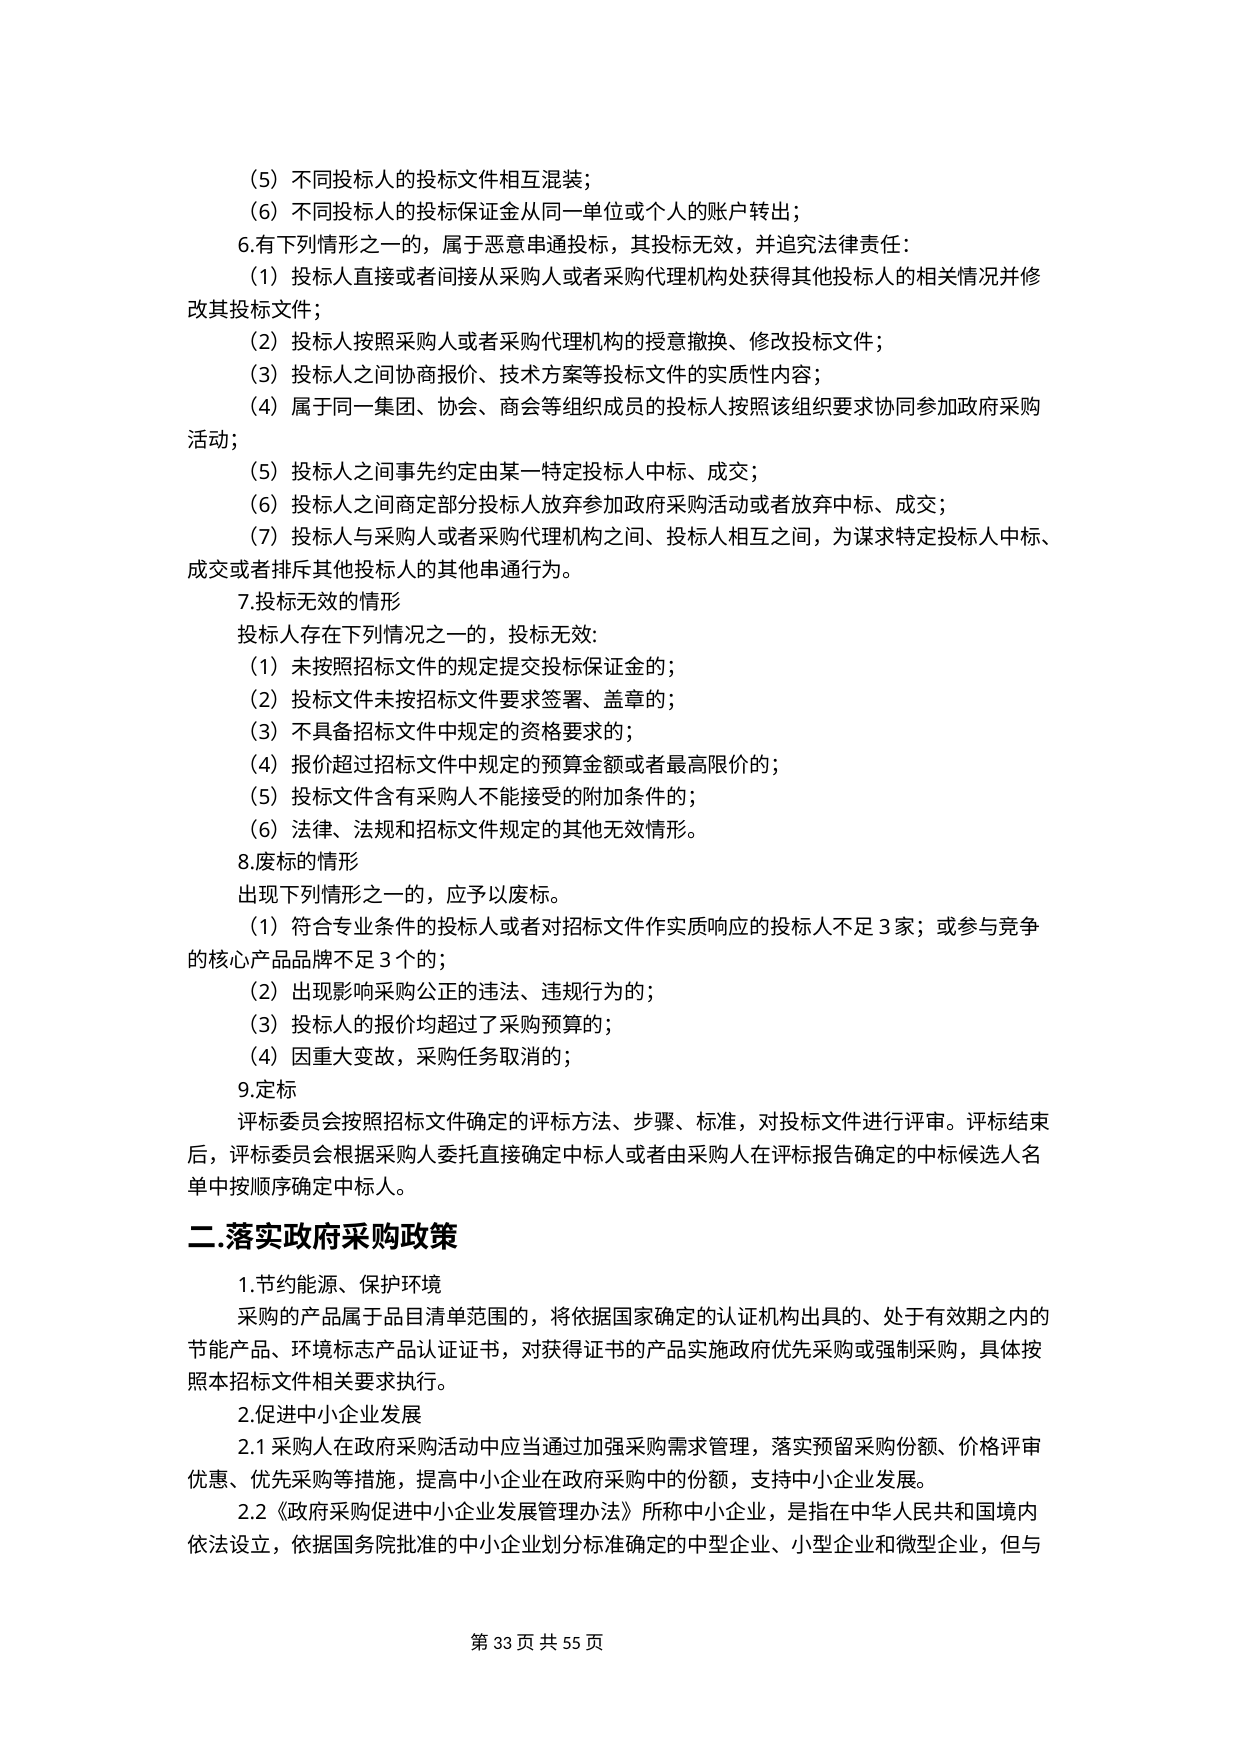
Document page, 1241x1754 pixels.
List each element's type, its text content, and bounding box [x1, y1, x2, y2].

text 2.1采购人在政府采购活动中应当通过加强采购需求管理，落实预留采购份额、价格评审优惠、优先采购等措施，提高中小企业在政府采购中的份额，支持中小企业发展。 [187, 1429, 1053, 1494]
text 2.促进中小企业发展 [187, 1397, 1053, 1429]
text （5）投标人之间事先约定由某一特定投标人中标、成交； [187, 454, 1053, 487]
text （4）报价超过招标文件中规定的预算金额或者最高限价的； [187, 747, 1053, 779]
text （2）投标人按照采购人或者采购代理机构的授意撤换、修改投标文件； [187, 324, 1053, 357]
text （6）法律、法规和招标文件规定的其他无效情形。 [187, 812, 1053, 844]
text （2）投标文件未按招标文件要求签署、盖章的； [187, 682, 1053, 714]
text 二.落实政府采购政策 [187, 1202, 1053, 1267]
text （7）投标人与采购人或者采购代理机构之间、投标人相互之间，为谋求特定投标人中标、成交或者排斥其他投标人的其他串通行为。 [187, 519, 1053, 584]
text 6.有下列情形之一的，属于恶意串通投标，其投标无效，并追究法律责任： [187, 227, 1053, 259]
text （3）投标人的报价均超过了采购预算的； [187, 1007, 1053, 1039]
text （4）属于同一集团、协会、商会等组织成员的投标人按照该组织要求协同参加政府采购活动； [187, 389, 1053, 454]
text （1）未按照招标文件的规定提交投标保证金的； [187, 649, 1053, 682]
text 出现下列情形之一的，应予以废标。 [187, 877, 1053, 909]
text 9.定标 [187, 1072, 1053, 1104]
text 采购的产品属于品目清单范围的，将依据国家确定的认证机构出具的、处于有效期之内的节能产品、环境标志产品认证证书，对获得证书的产品实施政府优先采购或强制采购，具体按照本招标文件相关要求执行。 [187, 1299, 1053, 1397]
text 评标委员会按照招标文件确定的评标方法、步骤、标准，对投标文件进行评审。评标结束后，评标委员会根据采购人委托直接确定中标人或者由采购人在评标报告确定的中标候选人名单中按顺序确定中标人。 [187, 1104, 1053, 1202]
text 8.废标的情形 [187, 844, 1053, 877]
text （6）不同投标人的投标保证金从同一单位或个人的账户转出； [187, 194, 1053, 227]
text （3）投标人之间协商报价、技术方案等投标文件的实质性内容； [187, 357, 1053, 389]
text （4）因重大变故，采购任务取消的； [187, 1039, 1053, 1072]
text （1）符合专业条件的投标人或者对招标文件作实质响应的投标人不足3家；或参与竞争的核心产品品牌不足3个的； [187, 909, 1053, 974]
text （2）出现影响采购公正的违法、违规行为的； [187, 974, 1053, 1007]
text （1）投标人直接或者间接从采购人或者采购代理机构处获得其他投标人的相关情况并修改其投标文件； [187, 259, 1053, 324]
text 7.投标无效的情形 [187, 584, 1053, 617]
text 1.节约能源、保护环境 [187, 1267, 1053, 1299]
text （5）不同投标人的投标文件相互混装； [187, 162, 1053, 194]
text （6）投标人之间商定部分投标人放弃参加政府采购活动或者放弃中标、成交； [187, 487, 1053, 519]
text 投标人存在下列情况之一的，投标无效: [187, 617, 1053, 649]
text （5）投标文件含有采购人不能接受的附加条件的； [187, 779, 1053, 812]
text （3）不具备招标文件中规定的资格要求的； [187, 714, 1053, 747]
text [187, 1494, 1053, 1559]
